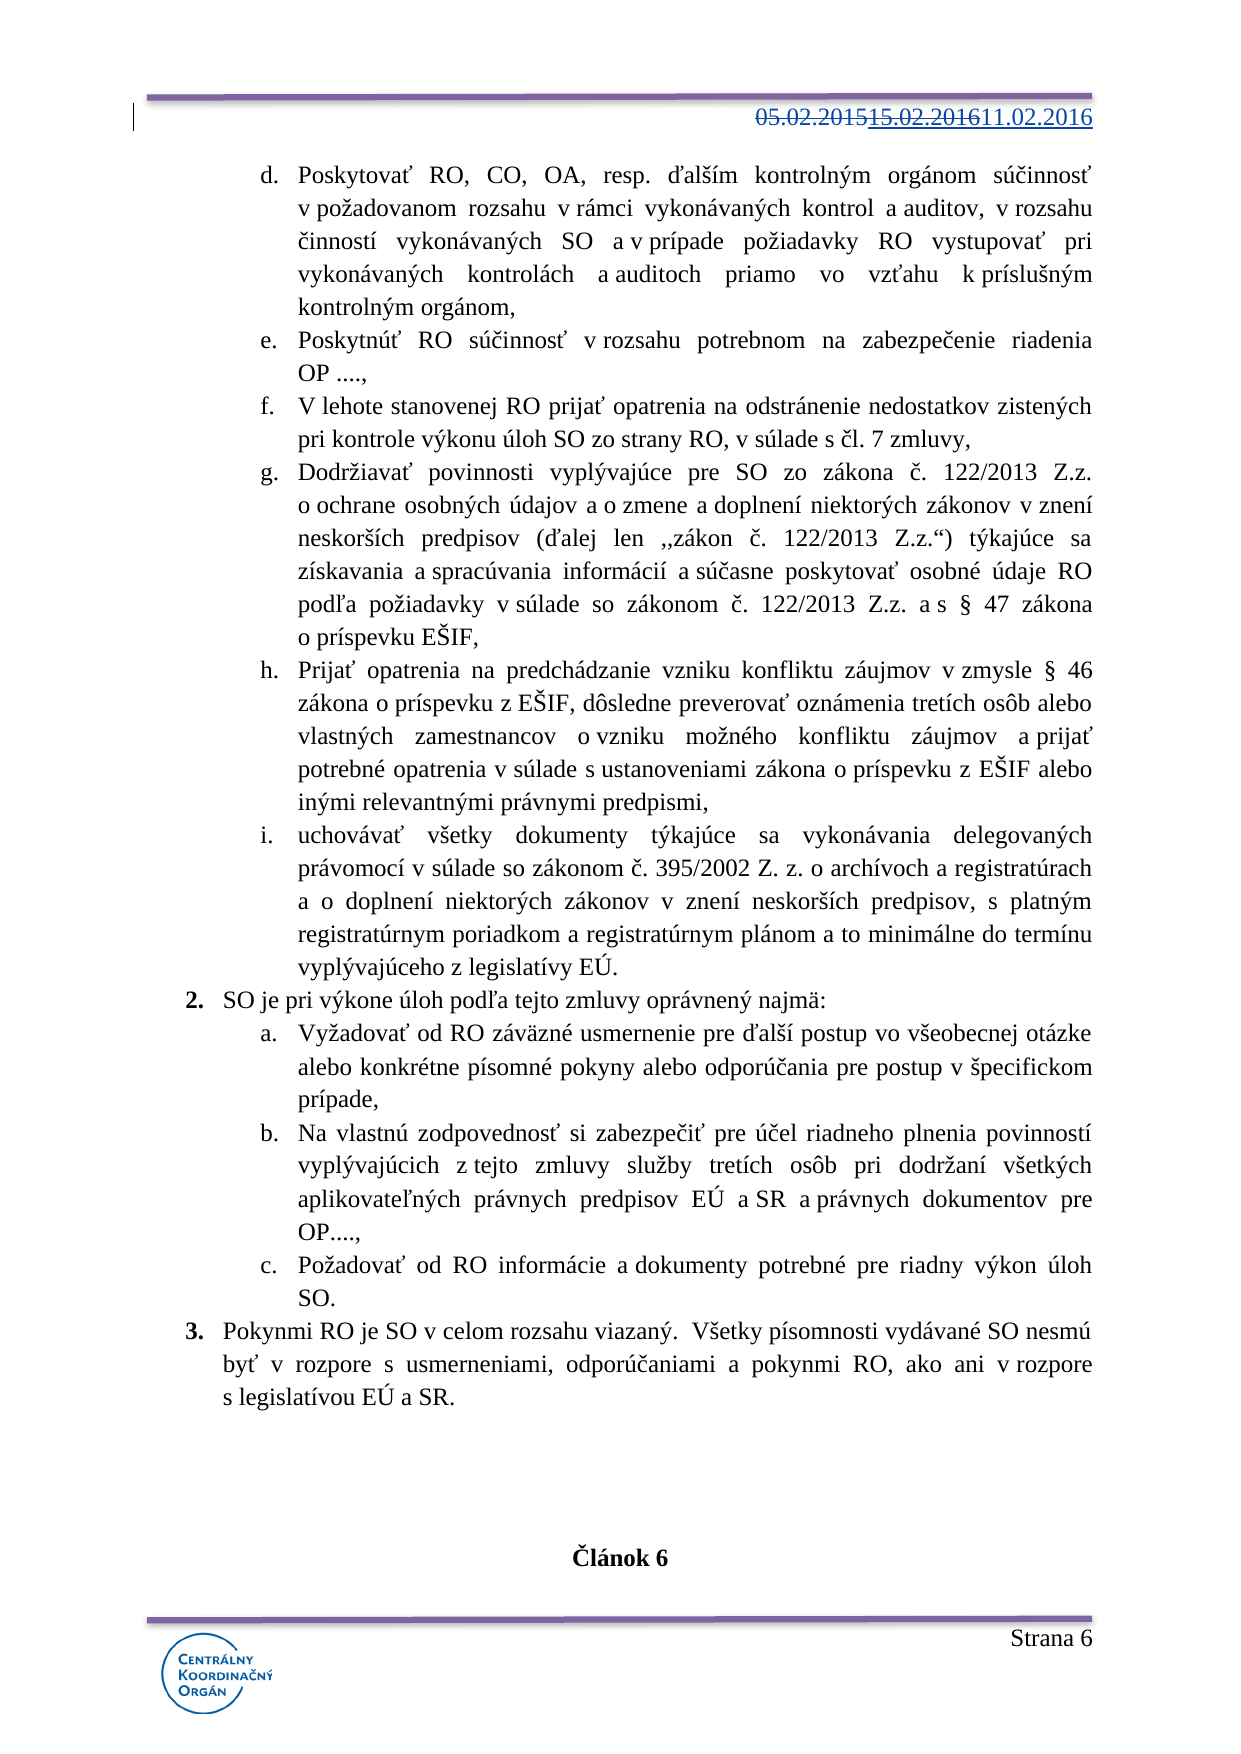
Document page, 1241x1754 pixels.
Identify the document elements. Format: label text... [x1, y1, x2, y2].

list Dodržiavať povinnosti vyplývajúce pre SO zo zákona č. 122/2013 Z.z. o ochrane osobných údajov a o zmene a doplnení niektorých zákonov v znení neskorších predpisov (ďalej len ,,zákon č. 122/2013 Z.z.“) týkajúce sa získavania a spracúvania informácií a súčasne poskytovať osobné údaje RO podľa požiadavky v súlade so zákonom č. 122/2013 Z.z. a s § 47 zákona o príspevku EŠIF, [260, 457, 1093, 651]
picture [159, 1631, 272, 1713]
list V lehote stanovenej RO prijať opatrenia na odstránenie nedostatkov zistených pri kontrole výkonu úloh SO zo strany RO, v súlade s čl. 7 zmluvy, [260, 391, 1093, 453]
list Poskytnúť RO súčinnosť v rozsahu potrebnom na zabezpečenie riadenia OP ...., [260, 325, 1093, 387]
list Prijať opatrenia na predchádzanie vzniku konfliktu záujmov v zmysle § 46 zákona o príspevku z EŠIF, dôsledne preverovať oznámenia tretích osôb alebo vlastných zamestnancov o vzniku možného konfliktu záujmov a prijať potrebné opatrenia v súlade s ustanoveniami zákona o príspevku z EŠIF alebo inými relevantnými právnymi predpismi, [260, 655, 1093, 816]
list SO je pri výkone úloh podľa tejto zmluvy oprávnený najmä: [185, 986, 1093, 1014]
list Požadovať od RO informácie a dokumenty potrebné pre riadny výkon úloh SO. [260, 1250, 1093, 1311]
list Pokynmi RO je SO v celom rozsahu viazaný. Všetky písomnosti vydávané SO nesmú byť v rozpore s usmerneniami, odporúčaniami a pokynmi RO, ako ani v rozpore s legislatívou EÚ a SR. [185, 1316, 1093, 1411]
list uchovávať všetky dokumenty týkajúce sa vykonávania delegovaných právomocí v súlade so zákonom č. 395/2002 Z. z. o archívoch a registratúrach a o doplnení niektorých zákonov v znení neskorších predpisov, s platným registratúrnym poriadkom a registratúrnym plánom a to minimálne do termínu vyplývajúceho z legislatívy EÚ. [260, 820, 1093, 981]
list Vyžadovať od RO záväzné usmernenie pre ďalší postup vo všeobecnej otázke alebo konkrétne písomné pokyny alebo odporúčania pre postup v špecifickom prípade, [260, 1018, 1093, 1113]
text Článok 6 [148, 1543, 1093, 1572]
list Na vlastnú zodpovednosť si zabezpečiť pre účel riadneho plnenia povinností vyplývajúcich z tejto zmluvy služby tretích osôb pri dodržaní všetkých aplikovateľných právnych predpisov EÚ a SR a právnych dokumentov pre OP...., [260, 1118, 1093, 1245]
list Poskytovať RO, CO, OA, resp. ďalším kontrolným orgánom súčinnosť v požadovanom rozsahu v rámci vykonávaných kontrol a auditov, v rozsahu činností vykonávaných SO a v prípade požiadavky RO vystupovať pri vykonávaných kontrolách a auditoch priamo vo vzťahu k príslušným kontrolným orgánom, [260, 160, 1093, 321]
